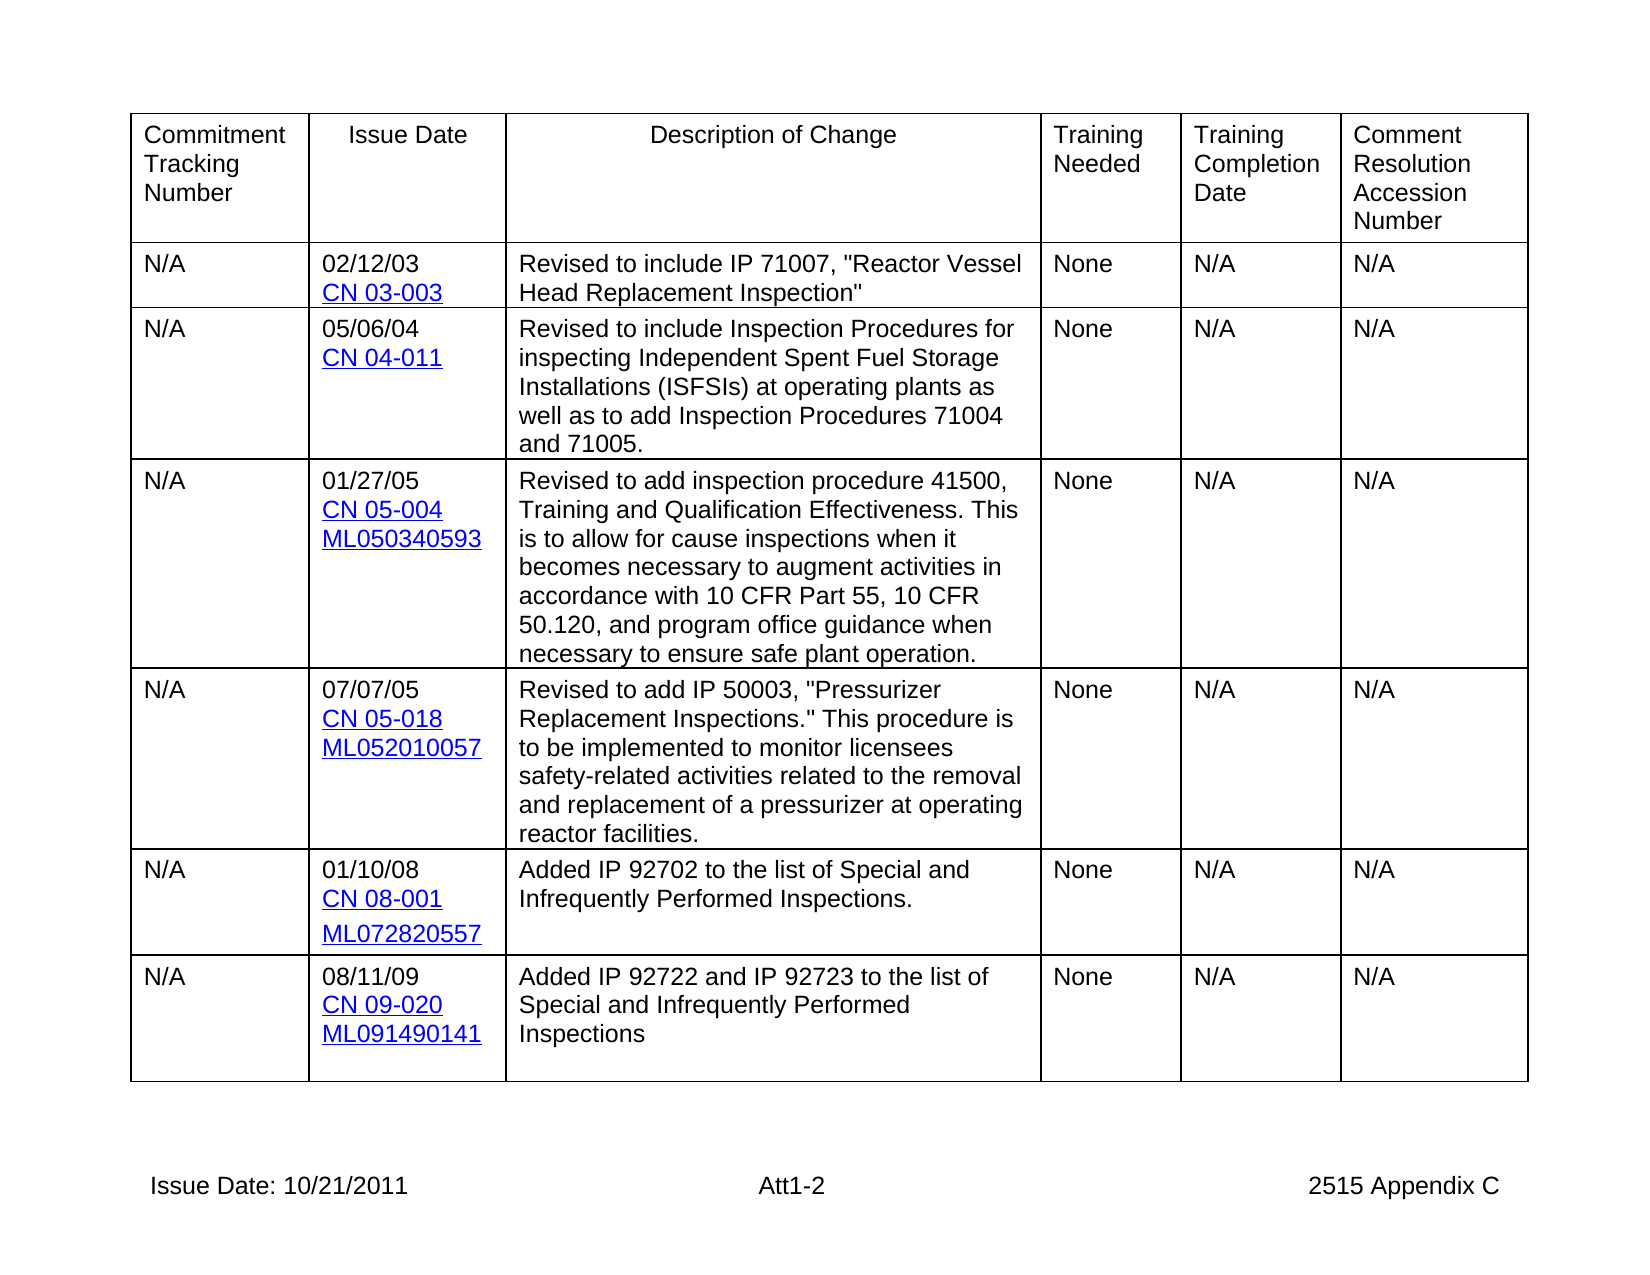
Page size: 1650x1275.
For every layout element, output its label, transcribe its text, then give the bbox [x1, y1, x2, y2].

table_cell N/A [1342, 669, 1527, 848]
table_cell 05/06/04 CN 04-011 [310, 308, 505, 458]
table_header Issue Date [310, 114, 505, 241]
table_cell None [1042, 308, 1180, 458]
table_cell N/A [1342, 243, 1527, 307]
table_cell None [1042, 460, 1180, 667]
table_cell Added IP 92722 and IP 92723 to the list of Special and Infrequently Performed Inspections [507, 956, 1040, 1081]
table_cell N/A [132, 850, 308, 954]
table_header Training Completion Date [1182, 114, 1340, 241]
table_cell 07/07/05 CN 05-018 ML052010057 [310, 669, 505, 848]
table_cell Revised to include IP 71007, "Reactor Vessel Head Replacement Inspection" [507, 243, 1040, 307]
table_cell Revised to include Inspection Procedures for inspecting Independent Spent Fuel Storage Installations (ISFSIs) at operating plants as well as to add Inspection Procedures 71004 and 71005. [507, 308, 1040, 458]
table_cell None [1042, 850, 1180, 954]
table_cell 08/11/09 CN 09-020 ML091490141 [310, 956, 505, 1081]
table_cell N/A [132, 308, 308, 458]
table_cell N/A [1182, 956, 1340, 1081]
table_cell N/A [132, 669, 308, 848]
table_cell N/A [1182, 460, 1340, 667]
table_cell N/A [1342, 956, 1527, 1081]
table_header Training Needed [1042, 114, 1180, 241]
table_cell N/A [132, 956, 308, 1081]
table_cell N/A [1182, 243, 1340, 307]
table_cell 01/27/05 CN 05-004 ML050340593 [310, 460, 505, 667]
table_cell N/A [1182, 669, 1340, 848]
table_header Comment Resolution Accession Number [1342, 114, 1527, 241]
table_cell N/A [1182, 850, 1340, 954]
table_cell N/A [132, 243, 308, 307]
table_cell N/A [1182, 308, 1340, 458]
table_cell N/A [132, 460, 308, 667]
table_cell Added IP 92702 to the list of Special and Infrequently Performed Inspections. [507, 850, 1040, 954]
table_cell N/A [1342, 850, 1527, 954]
table_cell N/A [1342, 460, 1527, 667]
table_cell None [1042, 956, 1180, 1081]
table_cell Revised to add inspection procedure 41500, Training and Qualification Effectiveness. This is to allow for cause inspections when it becomes necessary to augment activities in accordance with 10 CFR Part 55, 10 CFR 50.120, and program office guidance when necessary to ensure safe plant operation. [507, 460, 1040, 667]
table_cell None [1042, 669, 1180, 848]
table_header Commitment Tracking Number [132, 114, 308, 241]
table_cell N/A [1342, 308, 1527, 458]
table_cell 02/12/03 CN 03-003 [310, 243, 505, 307]
table_header Description of Change [507, 114, 1040, 241]
table_cell None [1042, 243, 1180, 307]
table_cell 01/10/08 CN 08-001 ML072820557 [310, 850, 505, 954]
table_cell Revised to add IP 50003, "Pressurizer Replacement Inspections." This procedure is to be implemented to monitor licensees safety-related activities related to the removal and replacement of a pressurizer at operating reactor facilities. [507, 669, 1040, 848]
